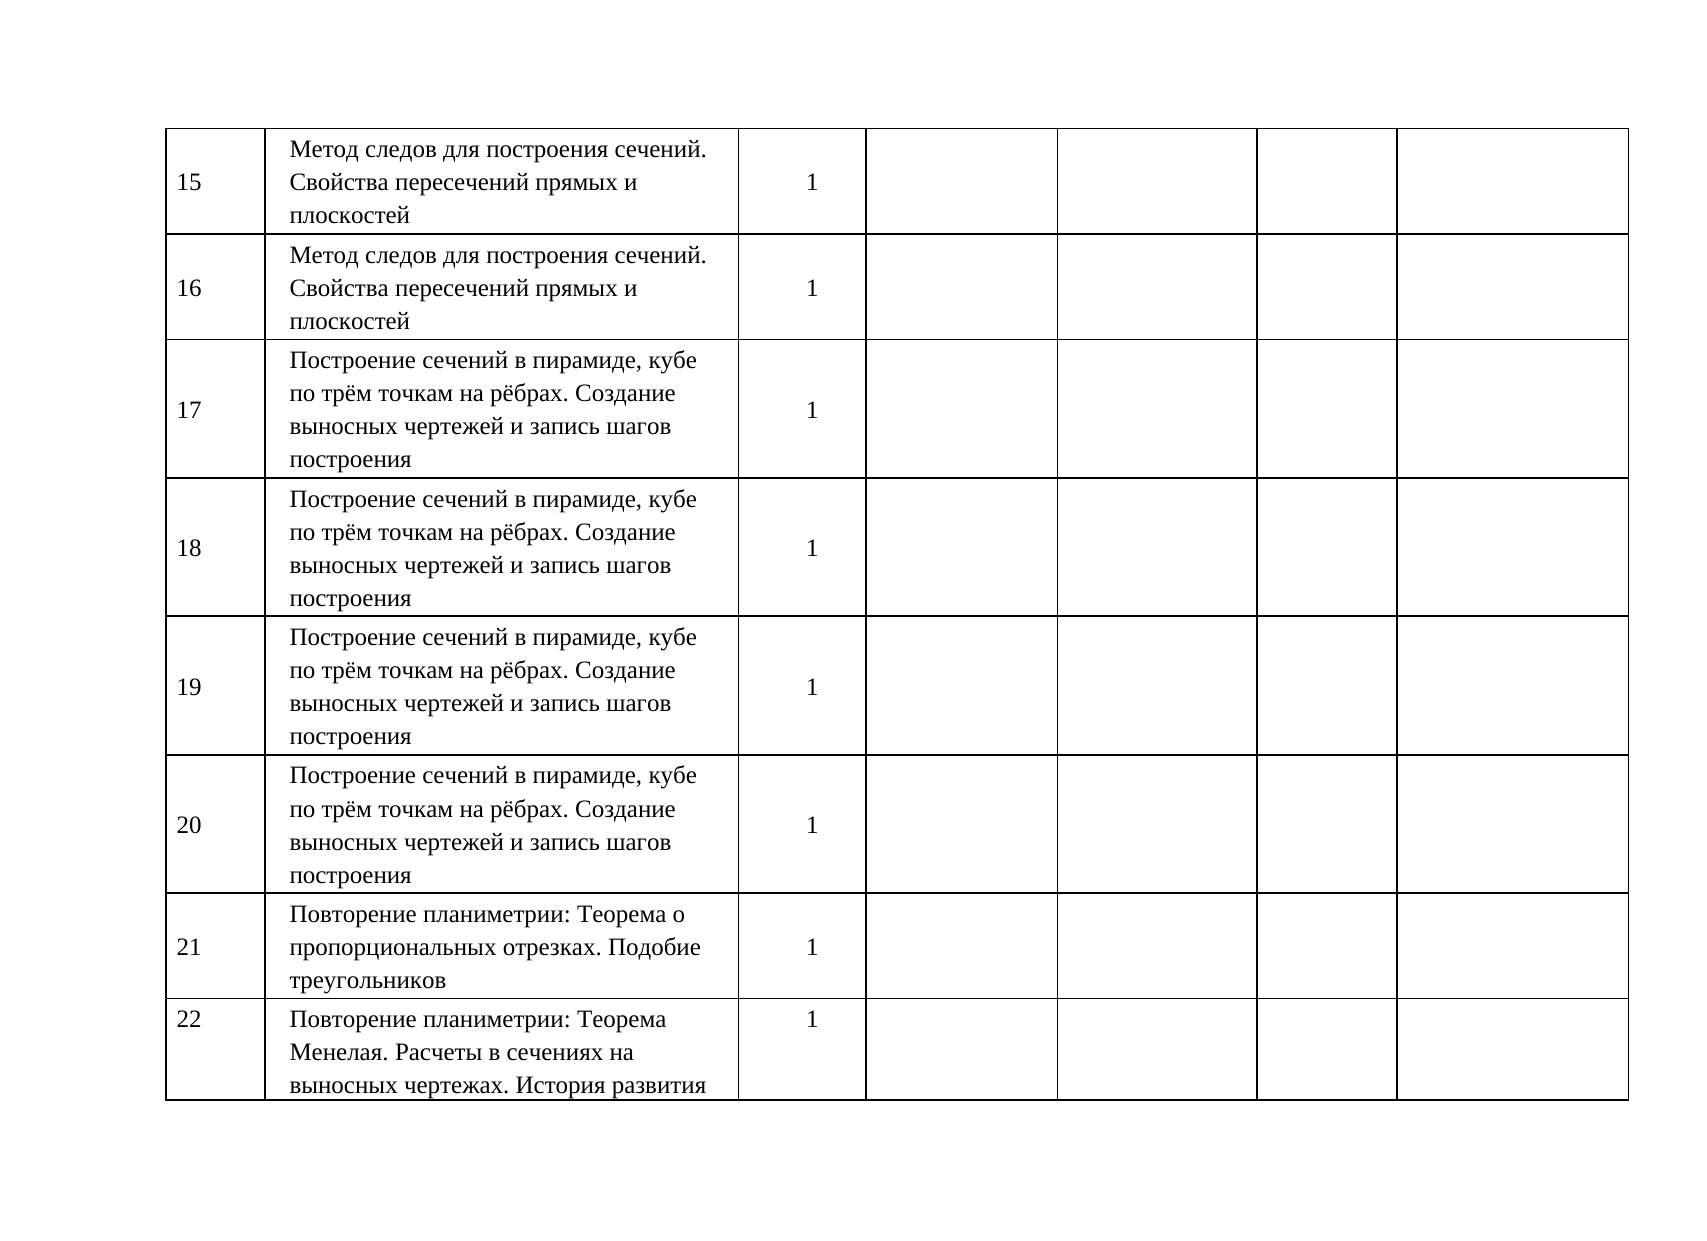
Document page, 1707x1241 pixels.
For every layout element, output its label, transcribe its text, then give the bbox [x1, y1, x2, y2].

table_cell 19 [167, 617, 264, 754]
table_cell [867, 894, 1057, 998]
table_cell [1258, 999, 1396, 1099]
table_cell [1398, 756, 1628, 892]
table_cell [1398, 129, 1628, 233]
table_cell Построение сечений в пирамиде, кубе по трём точкам на рёбрах. Создание выносных чертежей и запись шагов построения [266, 756, 738, 892]
table_cell [1058, 756, 1256, 892]
table_cell 1 [739, 235, 865, 338]
table_cell [867, 129, 1057, 233]
table_cell Построение сечений в пирамиде, кубе по трём точкам на рёбрах. Создание выносных чертежей и запись шагов построения [266, 340, 738, 477]
table_cell [867, 340, 1057, 477]
table_cell [1058, 617, 1256, 754]
table_cell [867, 756, 1057, 892]
table_cell [1398, 617, 1628, 754]
table_cell 15 [167, 129, 264, 233]
table_cell 16 [167, 235, 264, 338]
table_cell 1 [739, 894, 865, 998]
table_cell [867, 235, 1057, 338]
table_cell 1 [739, 340, 865, 477]
table_cell [1398, 894, 1628, 998]
table_cell 1 [739, 129, 865, 233]
table_cell [1258, 129, 1396, 233]
table_cell [1258, 479, 1396, 615]
table_cell [1258, 756, 1396, 892]
table_cell 18 [167, 479, 264, 615]
table_cell [1058, 235, 1256, 338]
table_cell 20 [167, 756, 264, 892]
table_cell Построение сечений в пирамиде, кубе по трём точкам на рёбрах. Создание выносных чертежей и запись шагов построения [266, 479, 738, 615]
table_cell 22 [167, 999, 264, 1099]
table_cell [1258, 340, 1396, 477]
table_cell 1 [739, 999, 865, 1099]
table_cell 1 [739, 756, 865, 892]
table_cell [867, 479, 1057, 615]
table_cell [1258, 617, 1396, 754]
table_cell 21 [167, 894, 264, 998]
table_cell Метод следов для построения сечений. Свойства пересечений прямых и плоскостей [266, 235, 738, 338]
table_cell [867, 617, 1057, 754]
table_cell [1398, 479, 1628, 615]
table_cell [867, 999, 1057, 1099]
table_cell [1058, 479, 1256, 615]
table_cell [266, 999, 738, 1099]
table_cell Построение сечений в пирамиде, кубе по трём точкам на рёбрах. Создание выносных чертежей и запись шагов построения [266, 617, 738, 754]
table_cell 17 [167, 340, 264, 477]
table_cell [1058, 999, 1256, 1099]
table_cell [1398, 999, 1628, 1099]
table_cell [1398, 340, 1628, 477]
table_cell [1058, 894, 1256, 998]
table_cell [1258, 894, 1396, 998]
table_cell 1 [739, 617, 865, 754]
table_cell [1398, 235, 1628, 338]
table_cell 1 [739, 479, 865, 615]
table_cell [1058, 340, 1256, 477]
table_cell [1258, 235, 1396, 338]
table_cell [1058, 129, 1256, 233]
table_cell Повторение планиметрии: Теорема о пропорциональных отрезках. Подобие треугольников [266, 894, 738, 998]
table_cell Метод следов для построения сечений. Свойства пересечений прямых и плоскостей [266, 129, 738, 233]
